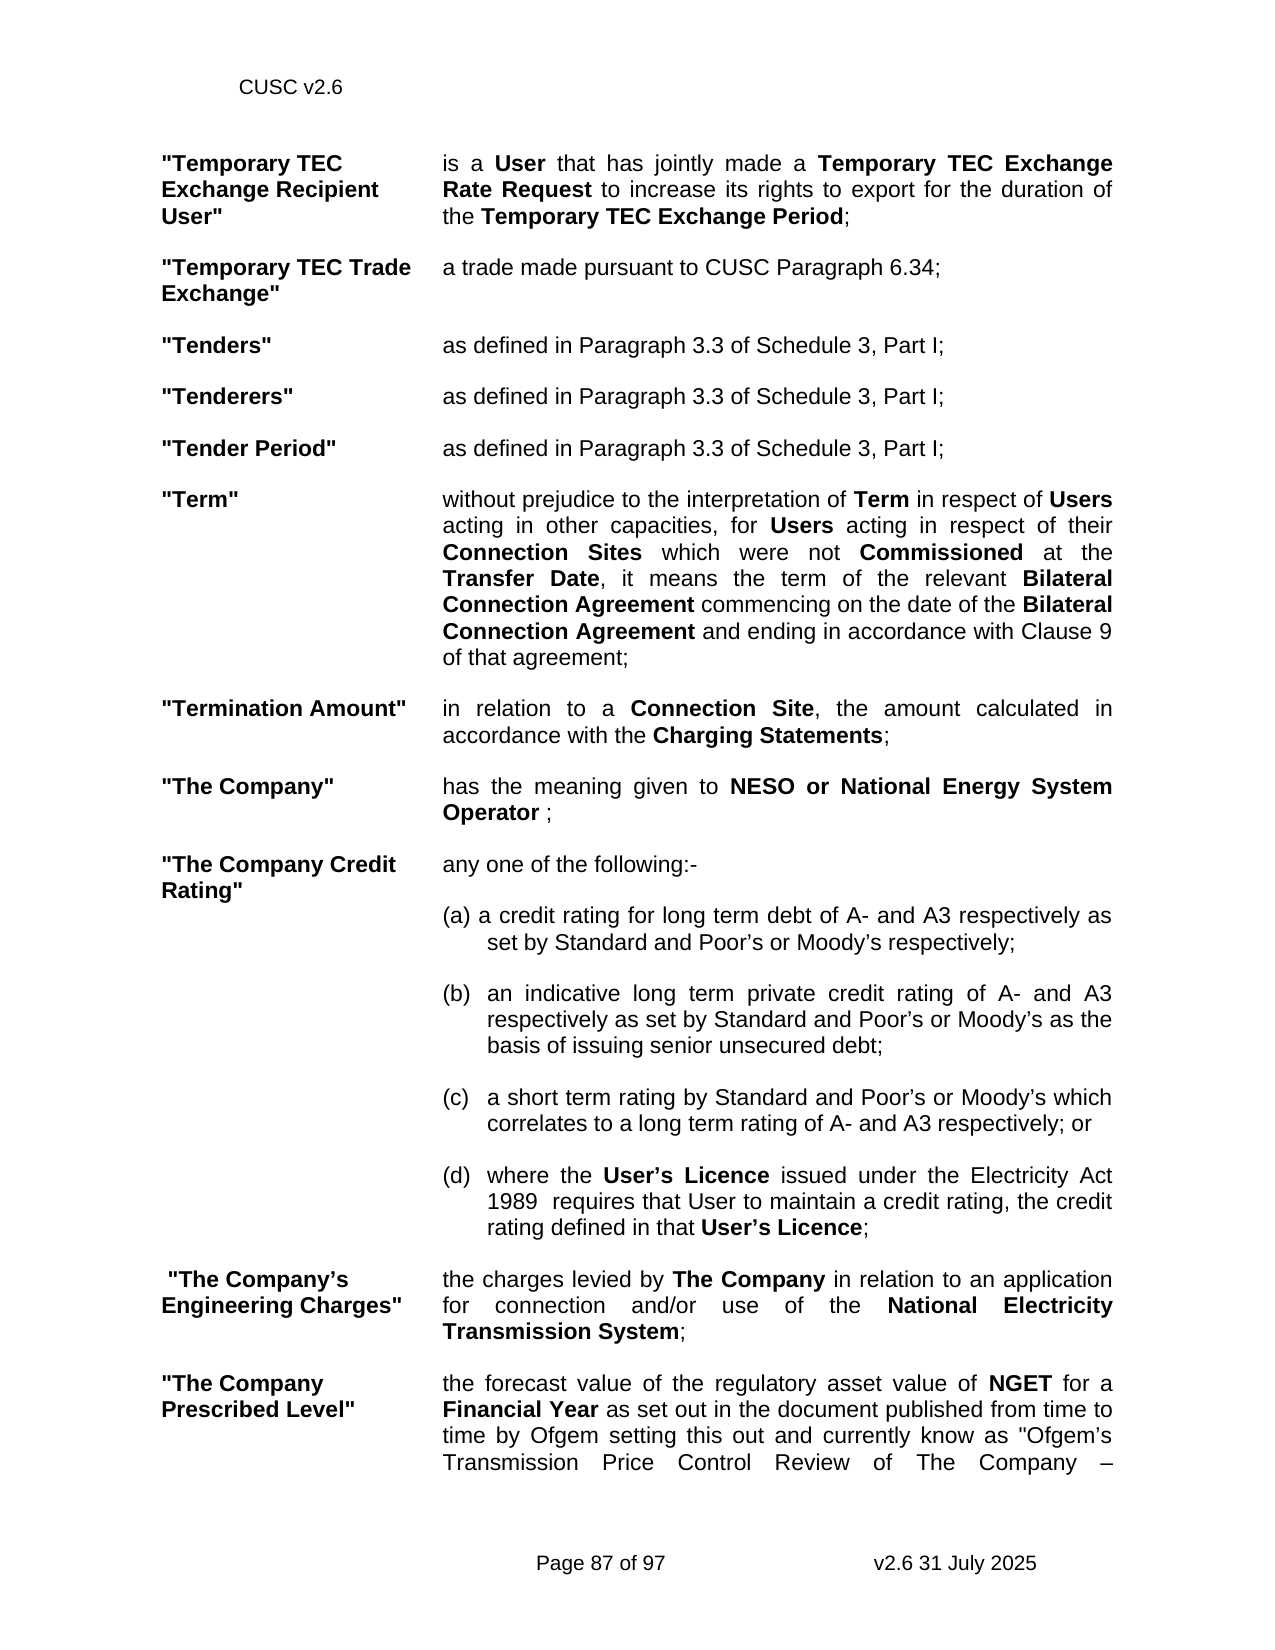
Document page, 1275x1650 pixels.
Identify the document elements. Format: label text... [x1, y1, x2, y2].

table_cell "Tender Period" [150, 435, 431, 486]
table_cell in relation to a Connection Site, the amount calculated in accordance with the Charging Statements; [431, 695, 1124, 773]
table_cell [431, 1370, 1124, 1475]
table_cell as defined in Paragraph 3.3 of Schedule 3, Part I; [431, 435, 1124, 486]
table_cell "The Company’s Engineering Charges" [150, 1266, 431, 1370]
table_cell as defined in Paragraph 3.3 of Schedule 3, Part I; [431, 383, 1124, 434]
table_cell "Temporary TEC Trade Exchange" [150, 254, 431, 332]
table_cell as defined in Paragraph 3.3 of Schedule 3, Part I; [431, 332, 1124, 383]
table_cell "Tenders" [150, 332, 431, 383]
table_cell a trade made pursuant to CUSC Paragraph 6.34; [431, 254, 1124, 332]
table_cell is a User that has jointly made a Temporary TEC Exchange Rate Request to increase its rights to export for the duration of the Temporary TEC Exchange Period; [431, 150, 1124, 254]
table_cell has the meaning given to NESO or National Energy System Operator ; [431, 773, 1124, 851]
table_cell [150, 1370, 431, 1475]
table_cell the charges levied by The Company in relation to an application for connection and/or use of the National Electricity Transmission System; [431, 1266, 1124, 1370]
table_cell "Tenderers" [150, 383, 431, 434]
table_cell "The Company" [150, 773, 431, 851]
table_cell "Term" [150, 486, 431, 695]
table_cell "Termination Amount" [150, 695, 431, 773]
table_cell any one of the following:- (a) a credit rating for long term debt of A- and A3 respectively as set by Standard and Poor’s or Moody’s respectively; (b) an indicative long term private credit rating of A- and A3 respectively as set by Standard and Poor’s or Moody’s as the basis of issuing senior unsecured debt; (c) a short term rating by Standard and Poor’s or Moody’s which correlates to a long term rating of A- and A3 respectively; or (d) where the User’s Licence issued under the Electricity Act 1989 requires that User to maintain a credit rating, the credit rating defined in that User’s Licence; [431, 851, 1124, 1266]
table_cell "Temporary TEC Exchange Recipient User" [150, 150, 431, 254]
table_cell without prejudice to the interpretation of Term in respect of Users acting in other capacities, for Users acting in respect of their Connection Sites which were not Commissioned at the Transfer Date, it means the term of the relevant Bilateral Connection Agreement commencing on the date of the Bilateral Connection Agreement and ending in accordance with Clause 9 of that agreement; [431, 486, 1124, 695]
table_cell "The Company Credit Rating" [150, 851, 431, 1266]
